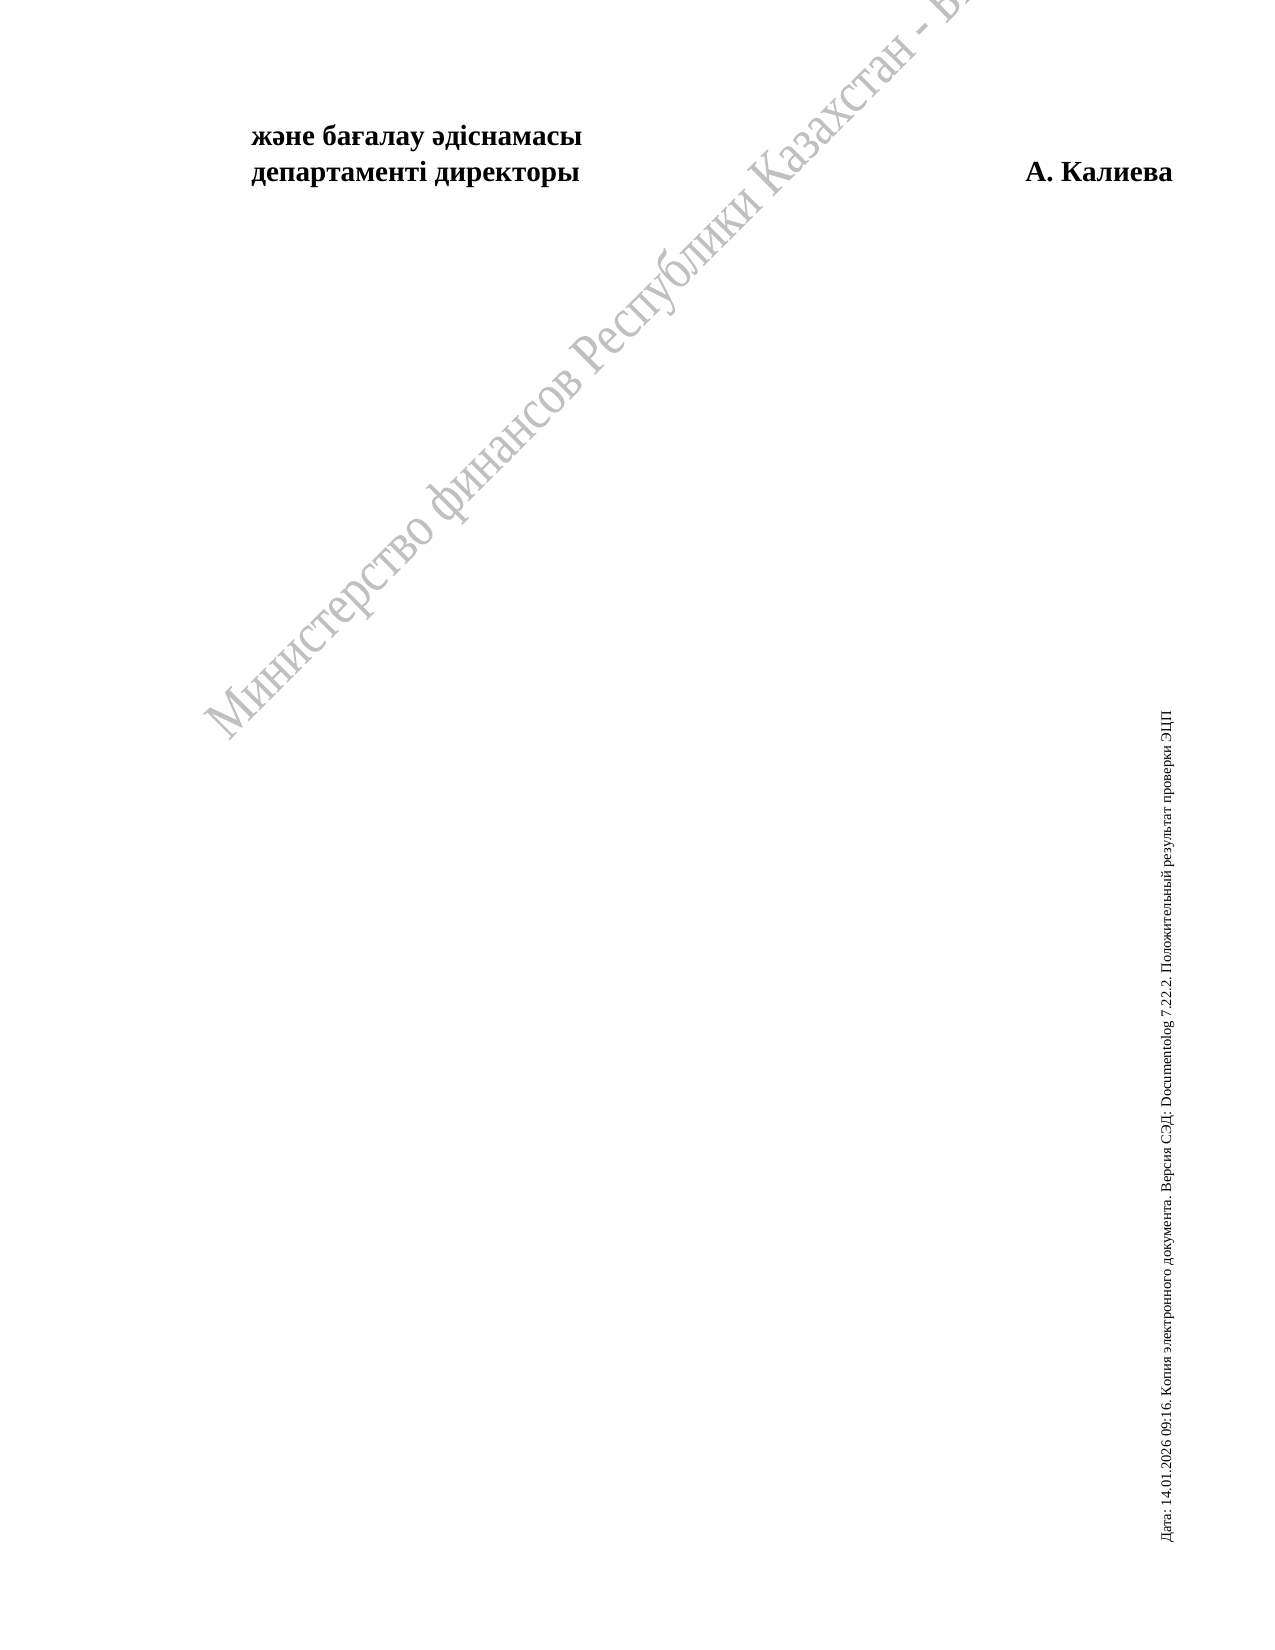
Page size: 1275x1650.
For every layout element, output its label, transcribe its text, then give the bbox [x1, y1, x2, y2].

text және бағалау әдіснамасы [177, 118, 1186, 152]
text департаменті директоры А. Калиева [177, 154, 1186, 187]
